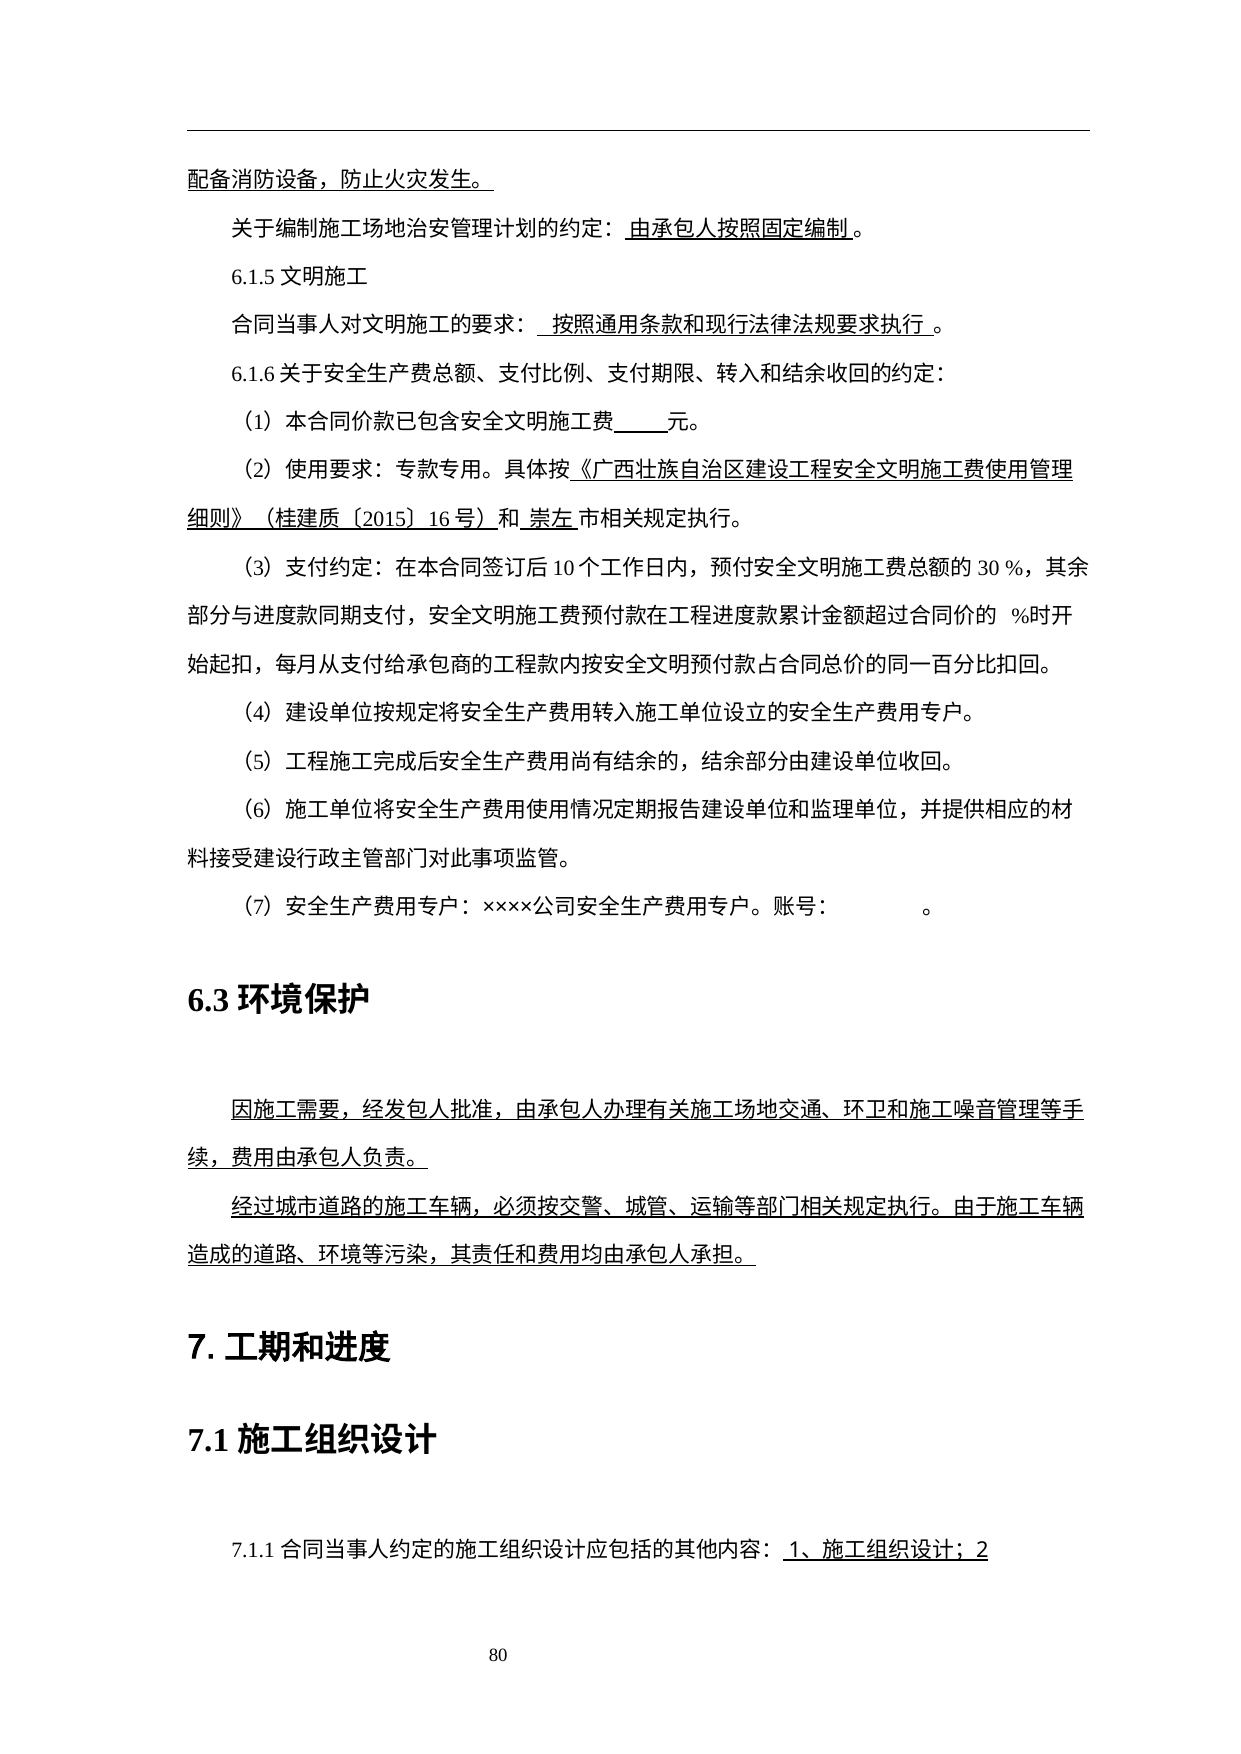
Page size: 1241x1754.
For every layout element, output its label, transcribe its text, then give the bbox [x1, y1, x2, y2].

text （1）本合同价款已包含安全文明施工费 元。 [187, 404, 1090, 436]
subtitle 6.3 环境保护 [187, 964, 1090, 1029]
text 6.1.6关于安全生产费总额、支付比例、支付期限、转入和结余收回的约定： [187, 355, 1090, 388]
text 7.1.1 合同当事人约定的施工组织设计应包括的其他内容： 1、施工组织设计；2 [187, 1532, 1090, 1564]
text 因施工需要，经发包人批准，由承包人办理有关施工场地交通、环卫和施工噪音管理等手续，费用由承包人负责。 [187, 1091, 1090, 1172]
subtitle 7. 工期和进度 [187, 1312, 1090, 1377]
text （6）施工单位将安全生产费用使用情况定期报告建设单位和监理单位，并提供相应的材料接受建设行政主管部门对此事项监管。 [187, 792, 1090, 873]
text 合同当事人对文明施工的要求： 按照通用条款和现行法律法规要求执行 。 [187, 307, 1090, 339]
subtitle 7.1 施工组织设计 [187, 1404, 1090, 1469]
text （2）使用要求：专款专用。具体按《广西壮族自治区建设工程安全文明施工费使用管理细则》（桂建质〔2015〕16号）和 崇左 市相关规定执行。 [187, 452, 1090, 533]
text （3）支付约定：在本合同签订后10个工作日内，预付安全文明施工费总额的 30 %，其余部分与进度款同期支付，安全文明施工费预付款在工程进度款累计金额超过合同价的 %时开始起扣，每月从支付给承包商的工程款内按安全文明预付款占合同总价的同一百分比扣回。 [187, 549, 1090, 679]
text 经过城市道路的施工车辆，必须按交警、城管、运输等部门相关规定执行。由于施工车辆造成的道路、环境等污染，其责任和费用均由承包人承担。 [187, 1188, 1090, 1269]
text 6.1.5 文明施工 [187, 259, 1090, 291]
text （7）安全生产费用专户：××××公司安全生产费用专户。账号： 。 [187, 889, 1090, 921]
text 关于编制施工场地治安管理计划的约定： 由承包人按照固定编制 。 [187, 210, 1090, 243]
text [187, 162, 1090, 194]
text （4）建设单位按规定将安全生产费用转入施工单位设立的安全生产费用专户。 [187, 695, 1090, 727]
text （5）工程施工完成后安全生产费用尚有结余的，结余部分由建设单位收回。 [187, 743, 1090, 776]
